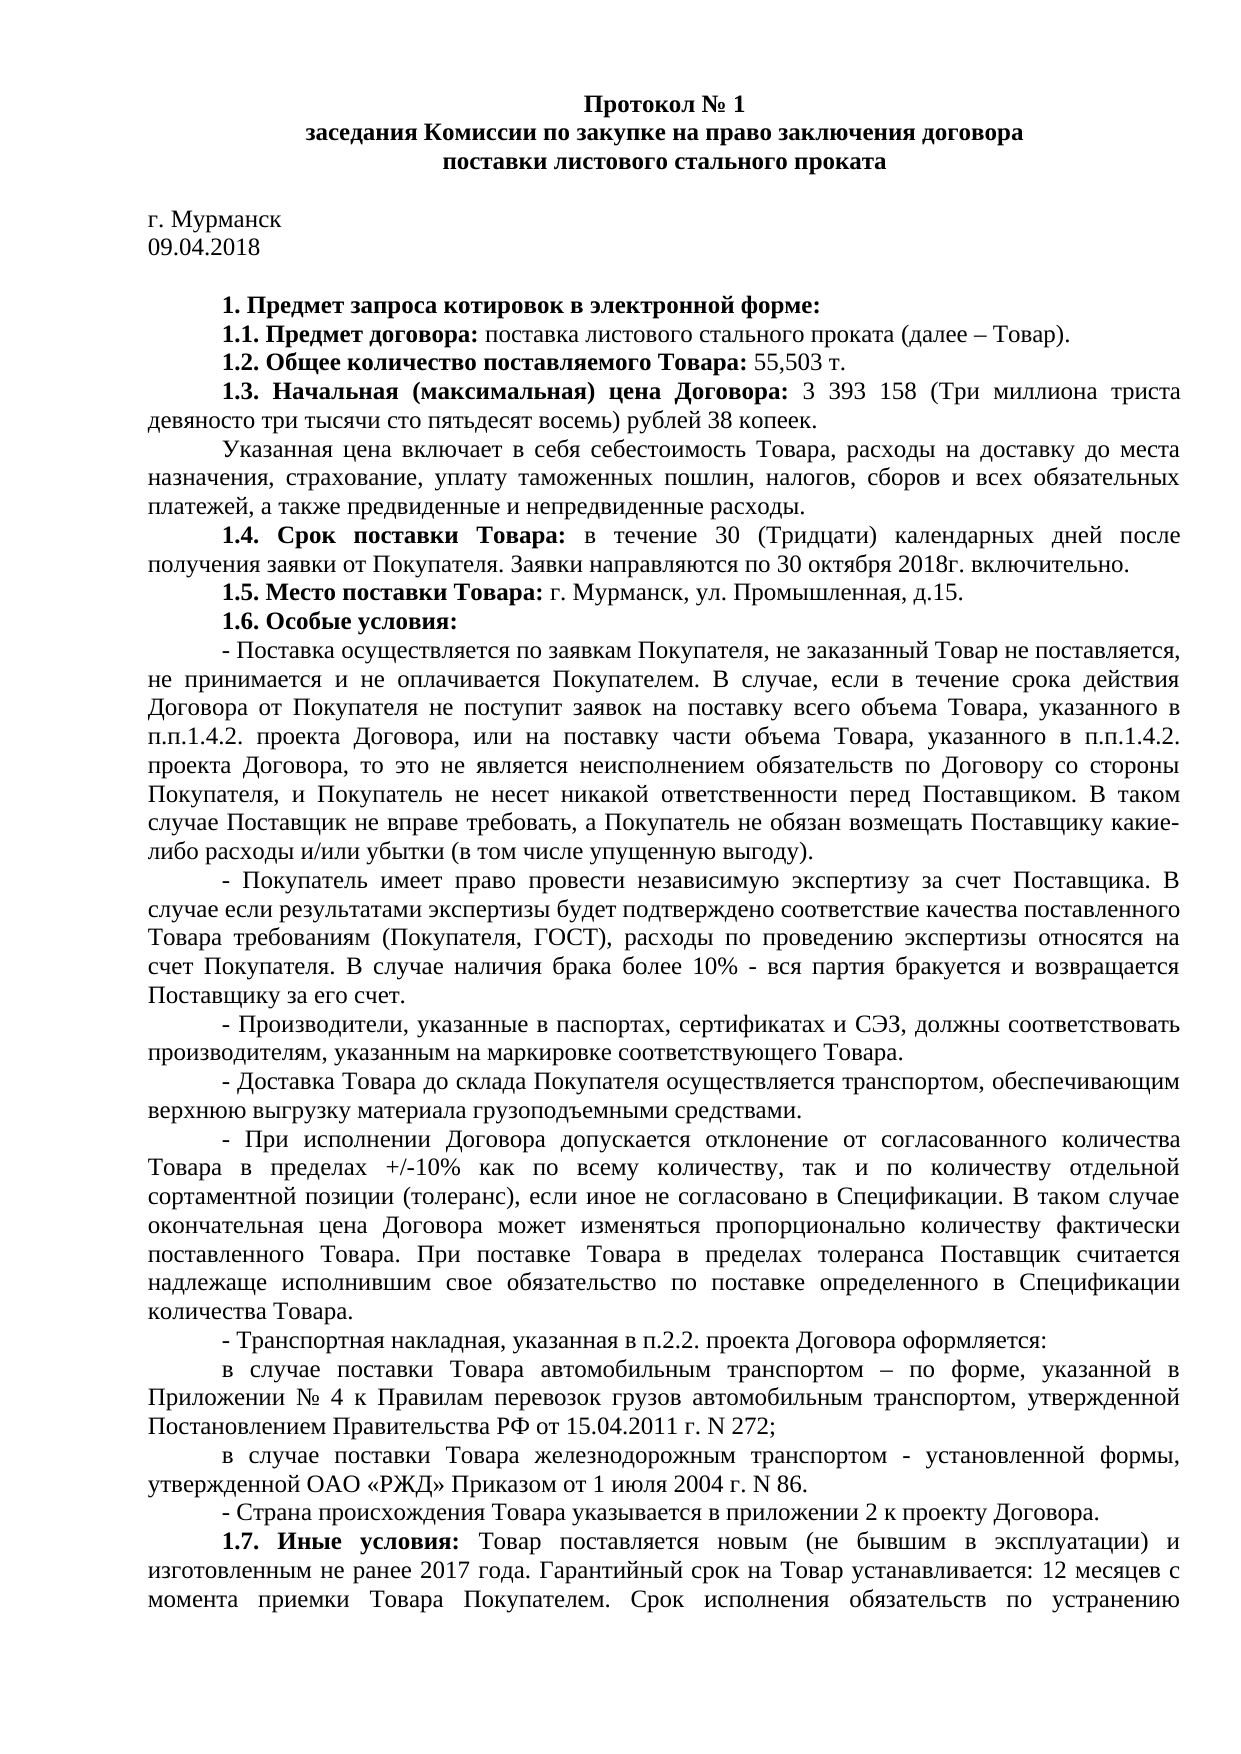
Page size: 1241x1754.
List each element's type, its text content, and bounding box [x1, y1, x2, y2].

text в случае поставки Товара железнодорожным транспортом - установленной формы, утвержденной ОАО «РЖД» Приказом от 1 июля 2004 г. N 86. [148, 1440, 1181, 1497]
subtitle 1. Предмет запроса котировок в электронной форме: [148, 290, 1181, 319]
text - При исполнении Договора допускается отклонение от согласованного количества Товара в пределах +/-10% как по всему количеству, так и по количеству отдельной сортаментной позиции (толеранс), если иное не согласовано в Спецификации. В таком случае окончательная цена Договора может изменяться пропорционально количеству фактически поставленного Товара. При поставке Товара в пределах толеранса Поставщик считается надлежаще исполнившим свое обязательство по поставке определенного в Спецификации количества Товара. [148, 1124, 1181, 1325]
text - Страна происхождения Товара указывается в приложении 2 к проекту Договора. [148, 1497, 1181, 1526]
text - Производители, указанные в паспортах, сертификатах и СЭЗ, должны соответствовать производителям, указанным на маркировке соответствующего Товара. [148, 1009, 1181, 1066]
text в случае поставки Товара автомобильным транспортом – по форме, указанной в Приложении № 4 к Правилам перевозок грузов автомобильным транспортом, утвержденной Постановлением Правительства РФ от 15.04.2011 г. N 272; [148, 1354, 1181, 1440]
text - Транспортная накладная, указанная в п.2.2. проекта Договора оформляется: [148, 1325, 1181, 1354]
text 1.4. Срок поставки Товара: в течение 30 (Тридцати) календарных дней после получения заявки от Покупателя. Заявки направляются по 30 октября 2018г. включительно. [148, 520, 1181, 577]
text - Покупатель имеет право провести независимую экспертизу за счет Поставщика. В случае если результатами экспертизы будет подтверждено соответствие качества поставленного Товара требованиям (Покупателя, ГОСТ), расходы по проведению экспертизы относятся на счет Покупателя. В случае наличия брака более 10% - вся партия бракуется и возвращается Поставщику за его счет. [148, 865, 1181, 1009]
text 1.6. Особые условия: [148, 606, 1181, 635]
text Протокол № 1 [148, 89, 1181, 117]
text поставки листового стального проката [148, 146, 1181, 175]
text 1.3. Начальная (максимальная) цена Договора: 3 393 158 (Три миллиона триста девяносто три тысячи сто пятьдесят восемь) рублей 38 копеек. [148, 376, 1181, 434]
text Указанная цена включает в себя себестоимость Товара, расходы на доставку до места назначения, страхование, уплату таможенных пошлин, налогов, сборов и всех обязательных платежей, а также предвиденные и непредвиденные расходы. [148, 434, 1181, 520]
text заседания Комиссии по закупке на право заключения договора [148, 117, 1181, 146]
text 1.2. Общее количество поставляемого Товара: 55,503 т. [148, 347, 1181, 376]
text 1.1. Предмет договора: поставка листового стального проката (далее – Товар). [148, 319, 1181, 347]
text - Поставка осуществляется по заявкам Покупателя, не заказанный Товар не поставляется, не принимается и не оплачивается Покупателем. В случае, если в течение срока действия Договора от Покупателя не поступит заявок на поставку всего объема Товара, указанного в п.п.1.4.2. проекта Договора, или на поставку части объема Товара, указанного в п.п.1.4.2. проекта Договора, то это не является неисполнением обязательств по Договору со стороны Покупателя, и Покупатель не несет никакой ответственности перед Поставщиком. В таком случае Поставщик не вправе требовать, а Покупатель не обязан возмещать Поставщику какие-либо расходы и/или убытки (в том числе упущенную выгоду). [148, 635, 1181, 865]
text г. Мурманск 09.04.2018 [148, 204, 1181, 261]
text - Доставка Товара до склада Покупателя осуществляется транспортом, обеспечивающим верхнюю выгрузку материала грузоподъемными средствами. [148, 1066, 1181, 1124]
text 1.5. Место поставки Товара: г. Мурманск, ул. Промышленная, д.15. [148, 577, 1181, 606]
